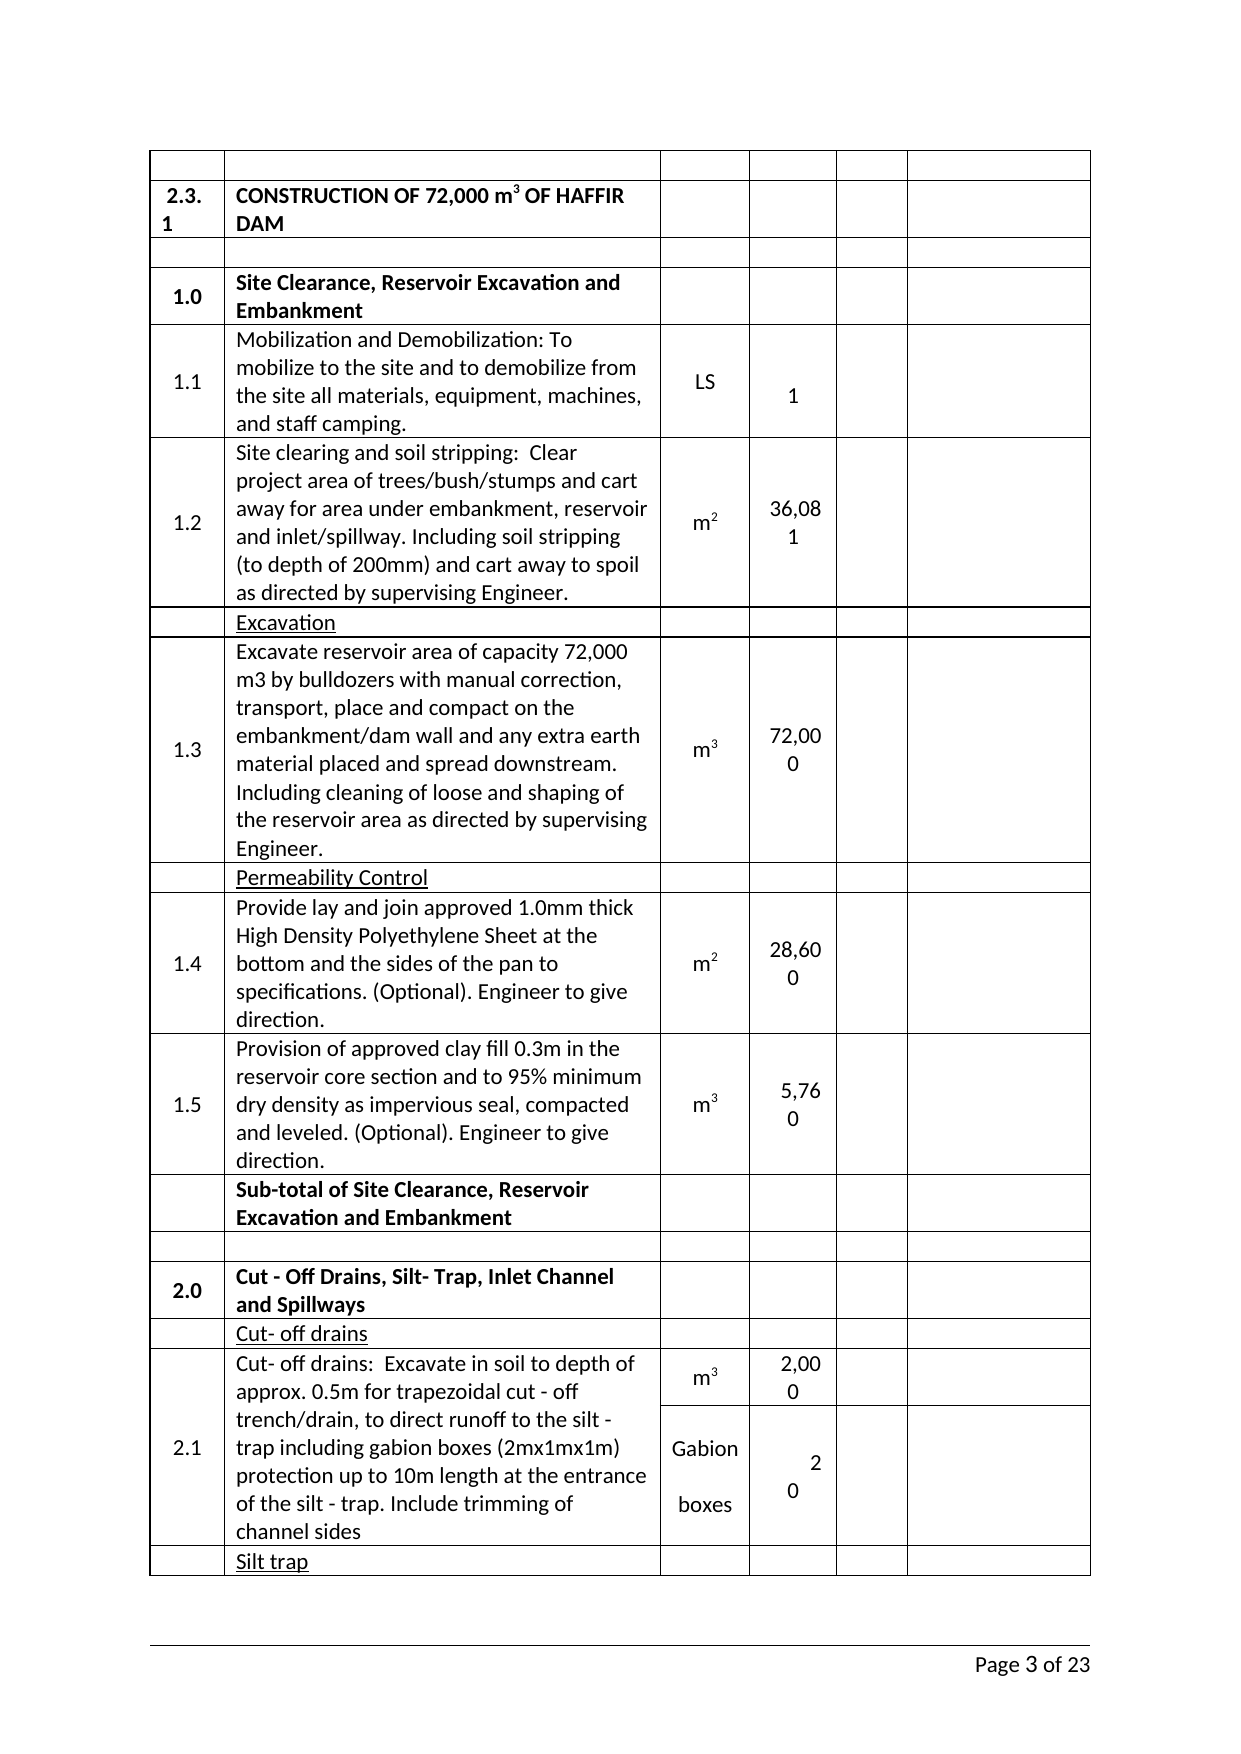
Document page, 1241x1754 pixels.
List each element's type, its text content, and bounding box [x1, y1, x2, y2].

table_cell [750, 608, 836, 636]
table_cell Silt trap [225, 1546, 660, 1575]
table_cell 2,000 [750, 1349, 836, 1405]
table_cell m3 [661, 1034, 749, 1174]
table_cell [661, 268, 749, 324]
table_cell [750, 1175, 836, 1231]
table_cell [908, 863, 1090, 892]
table_cell [661, 608, 749, 636]
table_cell m3 [661, 638, 749, 862]
table_cell CONSTRUCTION OF 72,000 m3 OF HAFFIR DAM [225, 181, 660, 237]
table_cell [837, 1406, 907, 1545]
table_cell [837, 608, 907, 636]
table_cell [151, 238, 224, 267]
table_cell [661, 238, 749, 267]
table_cell [908, 325, 1090, 437]
table_cell m2 [661, 438, 749, 606]
table_cell [837, 1262, 907, 1318]
table_cell [837, 1319, 907, 1348]
table_cell [837, 181, 907, 237]
table_cell [151, 1232, 224, 1261]
table_cell Excavate reservoir area of capacity 72,000 m3 by bulldozers with manual correction, transport, place and compact on the embankment/dam wall and any extra earth material placed and spread downstream. Including cleaning of loose and shaping of the reservoir area as directed by supervising Engineer. [225, 638, 660, 862]
table_cell [837, 238, 907, 267]
table_cell [750, 863, 836, 892]
table_cell [151, 1546, 224, 1575]
table_cell [661, 181, 749, 237]
table_cell Site Clearance, Reservoir Excavation and Embankment [225, 268, 660, 324]
table_cell 28,600 [750, 893, 836, 1033]
table_cell [908, 1319, 1090, 1348]
table_cell Provision of approved clay fill 0.3m in the reservoir core section and to 95% minimum dry density as impervious seal, compacted and leveled. (Optional). Engineer to give direction. [225, 1034, 660, 1174]
table_cell [661, 1262, 749, 1318]
table_cell 2.3.1 [151, 181, 224, 237]
table_cell Cut- off drains [225, 1319, 660, 1348]
table_cell [837, 1349, 907, 1405]
table_cell Excavation [225, 608, 660, 636]
table_cell [908, 268, 1090, 324]
table_cell [908, 1406, 1090, 1545]
table_cell [225, 238, 660, 267]
table_cell Provide lay and join approved 1.0mm thick High Density Polyethylene Sheet at the bottom and the sides of the pan to specifications. (Optional). Engineer to give direction. [225, 893, 660, 1033]
table_cell [661, 1546, 749, 1575]
table_cell [151, 1319, 224, 1348]
table_cell [908, 181, 1090, 237]
table_cell [661, 1232, 749, 1261]
table_cell [908, 638, 1090, 862]
table_cell [837, 151, 907, 180]
table_cell [750, 1232, 836, 1261]
table_cell [225, 151, 660, 180]
table_cell 1.5 [151, 1034, 224, 1174]
table_cell Cut - Off Drains, Silt- Trap, Inlet Channel and Spillways [225, 1262, 660, 1318]
table_cell 1.0 [151, 268, 224, 324]
table_cell 20 [750, 1406, 836, 1545]
table_cell [837, 438, 907, 606]
table_cell [837, 893, 907, 1033]
table_cell [908, 608, 1090, 636]
table_cell [661, 151, 749, 180]
table_cell Mobilization and Demobilization: To mobilize to the site and to demobilize from the site all materials, equipment, machines, and staff camping. [225, 325, 660, 437]
table_cell [908, 238, 1090, 267]
table_cell 1.1 [151, 325, 224, 437]
table_cell [750, 1262, 836, 1318]
table_cell [151, 863, 224, 892]
table_cell 1.4 [151, 893, 224, 1033]
table_cell 2.0 [151, 1262, 224, 1318]
table_cell [908, 1034, 1090, 1174]
table_cell 2.1 [151, 1349, 224, 1545]
table_cell [837, 1175, 907, 1231]
table_cell [750, 268, 836, 324]
table_cell [837, 325, 907, 437]
table_cell Cut- off drains: Excavate in soil to depth of approx. 0.5m for trapezoidal cut - off trench/drain, to direct runoff to the silt -trap including gabion boxes (2mx1mx1m) protection up to 10m length at the entrance of the silt - trap. Include trimming of channel sides [225, 1349, 660, 1545]
table_cell [151, 151, 224, 180]
table_cell 36,081 [750, 438, 836, 606]
table_cell 72,000 [750, 638, 836, 862]
table_cell [225, 1232, 660, 1261]
table_cell Permeability Control [225, 863, 660, 892]
table_cell m2 [661, 893, 749, 1033]
table_cell [661, 1319, 749, 1348]
table_cell 1.3 [151, 638, 224, 862]
table_cell 1 [750, 325, 836, 437]
table_cell [908, 151, 1090, 180]
table_cell [908, 1546, 1090, 1575]
table_cell [151, 608, 224, 636]
table_cell [750, 151, 836, 180]
table_cell [837, 1232, 907, 1261]
table_cell [908, 893, 1090, 1033]
table_cell [837, 268, 907, 324]
table_cell m3 [661, 1349, 749, 1405]
table_cell Gabion boxes [661, 1406, 749, 1545]
table_cell Site clearing and soil stripping: Clear project area of trees/bush/stumps and cart away for area under embankment, reservoir and inlet/spillway. Including soil stripping (to depth of 200mm) and cart away to spoil as directed by supervising Engineer. [225, 438, 660, 606]
table_cell [908, 438, 1090, 606]
table_cell [750, 1546, 836, 1575]
table_cell [750, 238, 836, 267]
table_cell [750, 181, 836, 237]
table_cell [837, 1034, 907, 1174]
table_cell [837, 1546, 907, 1575]
table_cell [908, 1349, 1090, 1405]
table_cell LS [661, 325, 749, 437]
table_cell Sub-total of Site Clearance, Reservoir Excavation and Embankment [225, 1175, 660, 1231]
table_cell [908, 1175, 1090, 1231]
table_cell [750, 1319, 836, 1348]
table_cell [908, 1262, 1090, 1318]
table_cell 5,760 [750, 1034, 836, 1174]
table_cell [151, 1175, 224, 1231]
table_cell [837, 638, 907, 862]
table_cell [837, 863, 907, 892]
table_cell [908, 1232, 1090, 1261]
table_cell [661, 863, 749, 892]
table_cell [661, 1175, 749, 1231]
table_cell 1.2 [151, 438, 224, 606]
